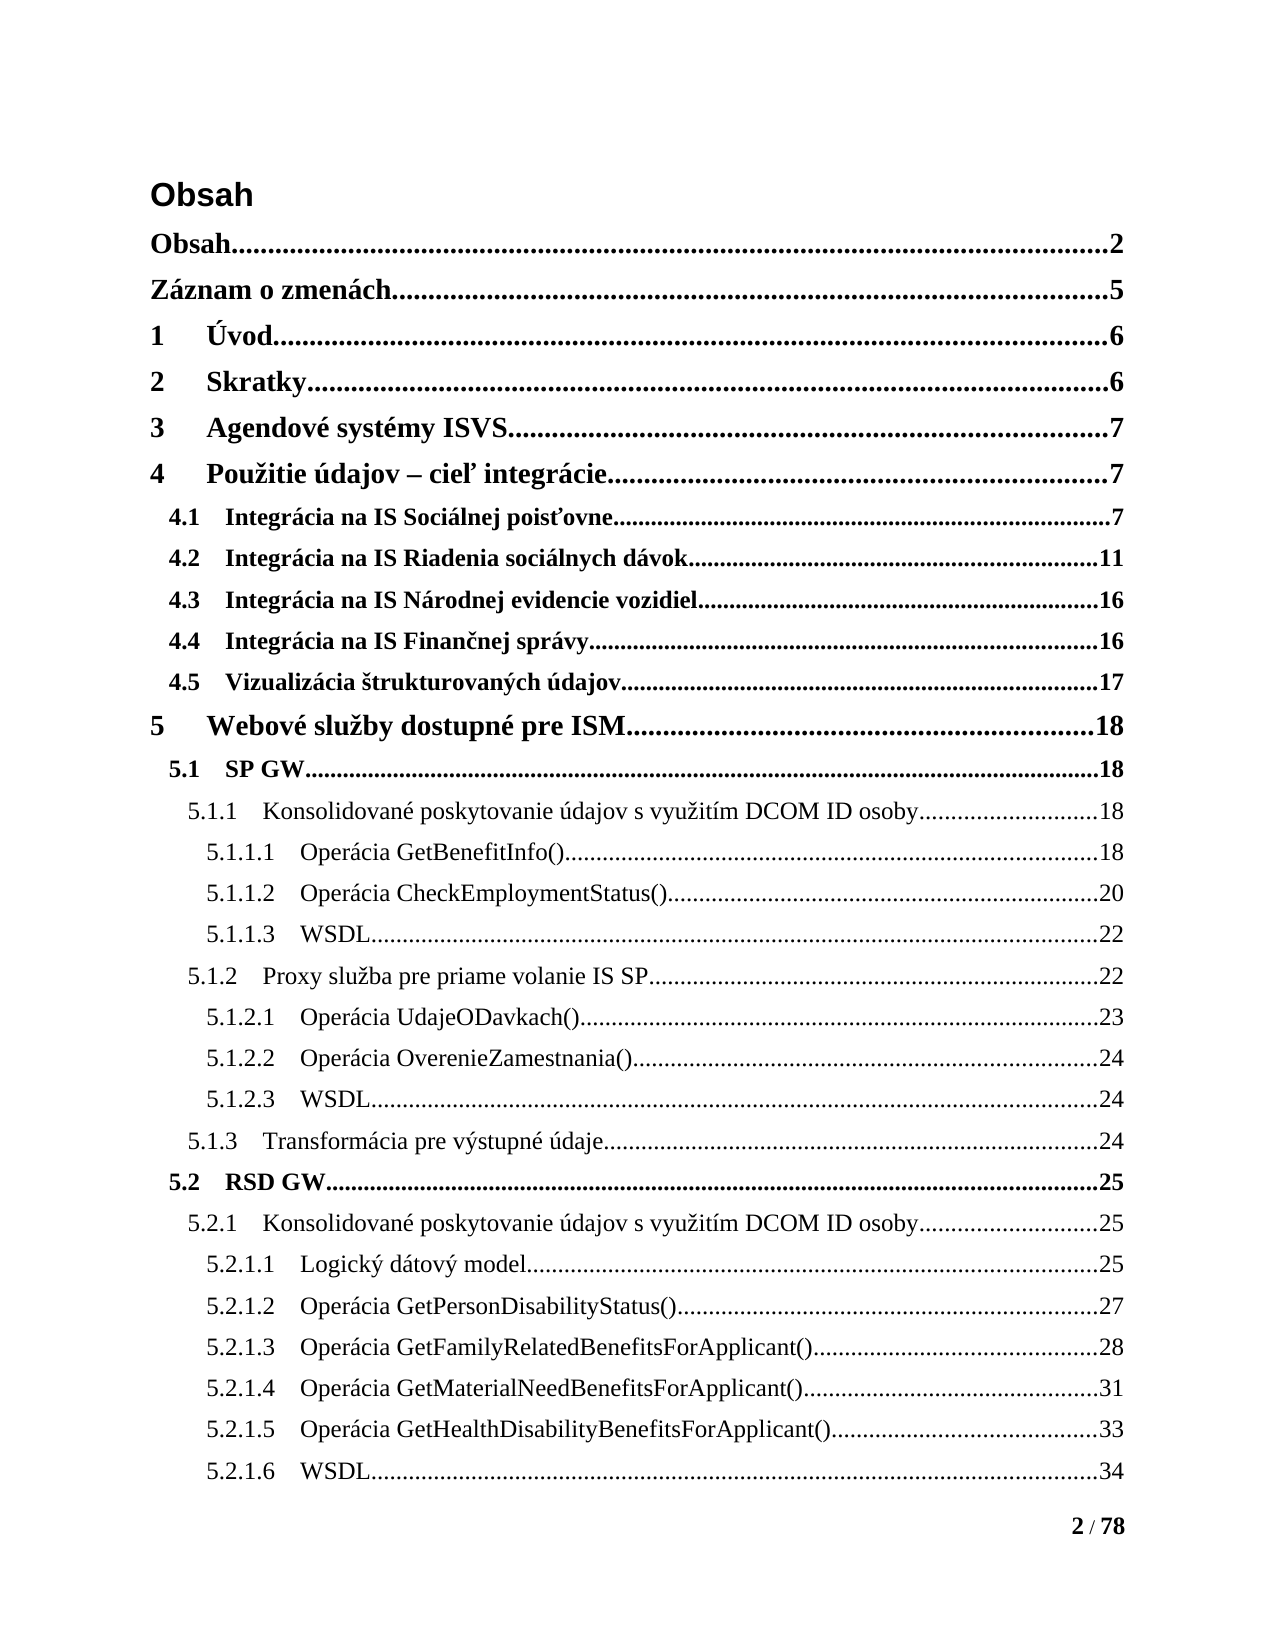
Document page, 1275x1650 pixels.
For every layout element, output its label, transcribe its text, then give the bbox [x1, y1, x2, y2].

subtitle Obsah [150, 175, 1125, 213]
